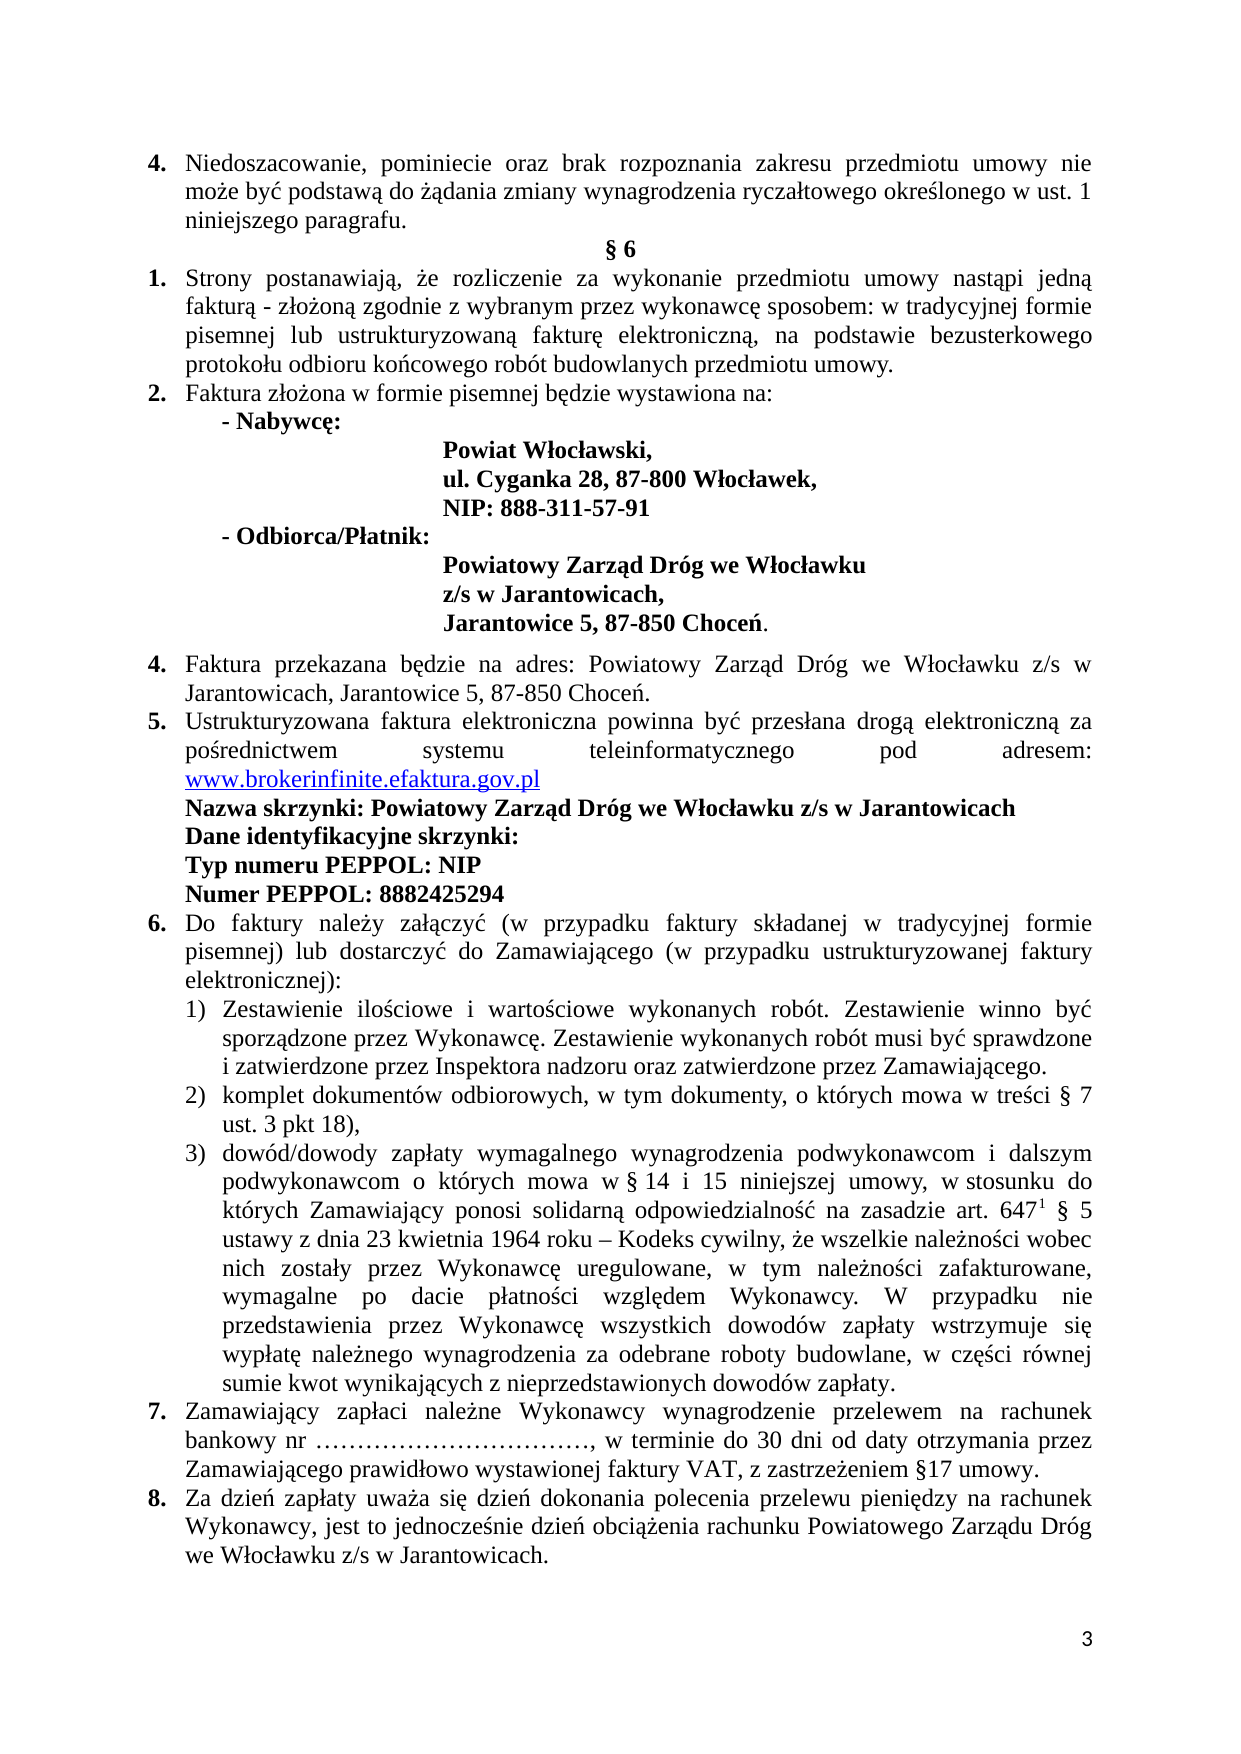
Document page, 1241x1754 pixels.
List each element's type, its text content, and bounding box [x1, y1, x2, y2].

text § 6 [148, 234, 1093, 263]
list Strony postanawiają, że rozliczenie za wykonanie przedmiotu umowy nastąpi jedną fakturą - złożoną zgodnie z wybranym przez wykonawcę sposobem: w tradycyjnej formie pisemnej lub ustrukturyzowaną fakturę elektroniczną, na podstawie bezusterkowego protokołu odbioru końcowego robót budowlanych przedmiotu umowy. [148, 263, 1093, 378]
text Powiatowy Zarząd Dróg we Włocławku [369, 550, 1093, 579]
list dowód/dowody zapłaty wymagalnego wynagrodzenia podwykonawcom i dalszym podwykonawcom o których mowa w § 14 i 15 niniejszej umowy, w stosunku do których Zamawiający ponosi solidarną odpowiedzialność na zasadzie art. 6471 § 5 ustawy z dnia 23 kwietnia 1964 roku – Kodeks cywilny, że wszelkie należności wobec nich zostały przez Wykonawcę uregulowane, w tym należności zafakturowane, wymagalne po dacie płatności względem Wykonawcy. W przypadku nie przedstawienia przez Wykonawcę wszystkich dowodów zapłaty wstrzymuje się wypłatę należnego wynagrodzenia za odebrane roboty budowlane, w części równej sumie kwot wynikających z nieprzedstawionych dowodów zapłaty. [185, 1138, 1093, 1396]
list Ustrukturyzowana faktura elektroniczna powinna być przesłana drogą elektroniczną za pośrednictwem systemu teleinformatycznego pod adresem: www.brokerinfinite.efaktura.gov.pl [148, 706, 1093, 793]
list Typ numeru PEPPOL: NIP [185, 850, 1093, 879]
list Do faktury należy załączyć (w przypadku faktury składanej w tradycyjnej formie pisemnej) lub dostarczyć do Zamawiającego (w przypadku ustrukturyzowanej faktury elektronicznej): [148, 908, 1093, 994]
list Niedoszacowanie, pominiecie oraz brak rozpoznania zakresu przedmiotu umowy nie może być podstawą do żądania zmiany wynagrodzenia ryczałtowego określonego w ust. 1 niniejszego paragrafu. [148, 148, 1093, 234]
list Zestawienie ilościowe i wartościowe wykonanych robót. Zestawienie winno być sporządzone przez Wykonawcę. Zestawienie wykonanych robót musi być sprawdzone i zatwierdzone przez Inspektora nadzoru oraz zatwierdzone przez Zamawiającego. [185, 994, 1093, 1080]
list Faktura przekazana będzie na adres: Powiatowy Zarząd Dróg we Włocławku z/s w Jarantowicach, Jarantowice 5, 87-850 Choceń. [148, 649, 1093, 706]
text Jarantowice 5, 87-850 Choceń. [369, 608, 1093, 636]
list Faktura złożona w formie pisemnej będzie wystawiona na: [148, 378, 1093, 406]
list Dane identyfikacyjne skrzynki: [185, 821, 1093, 850]
text ul. Cyganka 28, 87-800 Włocławek, [369, 464, 1093, 493]
list Za dzień zapłaty uważa się dzień dokonania polecenia przelewu pieniędzy na rachunek Wykonawcy, jest to jednocześnie dzień obciążenia rachunku Powiatowego Zarządu Dróg we Włocławku z/s w Jarantowicach. [148, 1483, 1093, 1569]
list Nazwa skrzynki: Powiatowy Zarząd Dróg we Włocławku z/s w Jarantowicach [185, 793, 1093, 821]
text - Odbiorca/Płatnik: [148, 521, 1093, 550]
text - Nabywcę: [148, 406, 1093, 435]
list Zamawiający zapłaci należne Wykonawcy wynagrodzenie przelewem na rachunek bankowy nr ……………………………, w terminie do 30 dni od daty otrzymania przez Zamawiającego prawidłowo wystawionej faktury VAT, z zastrzeżeniem §17 umowy. [148, 1396, 1093, 1483]
list komplet dokumentów odbiorowych, w tym dokumenty, o których mowa w treści § 7 ust. 3 pkt 18), [185, 1080, 1093, 1138]
text z/s w Jarantowicach, [369, 579, 1093, 608]
text NIP: 888-311-57-91 [369, 493, 1093, 521]
list Numer PEPPOL: 8882425294 [185, 879, 1093, 908]
text Powiat Włocławski, [369, 435, 1093, 464]
